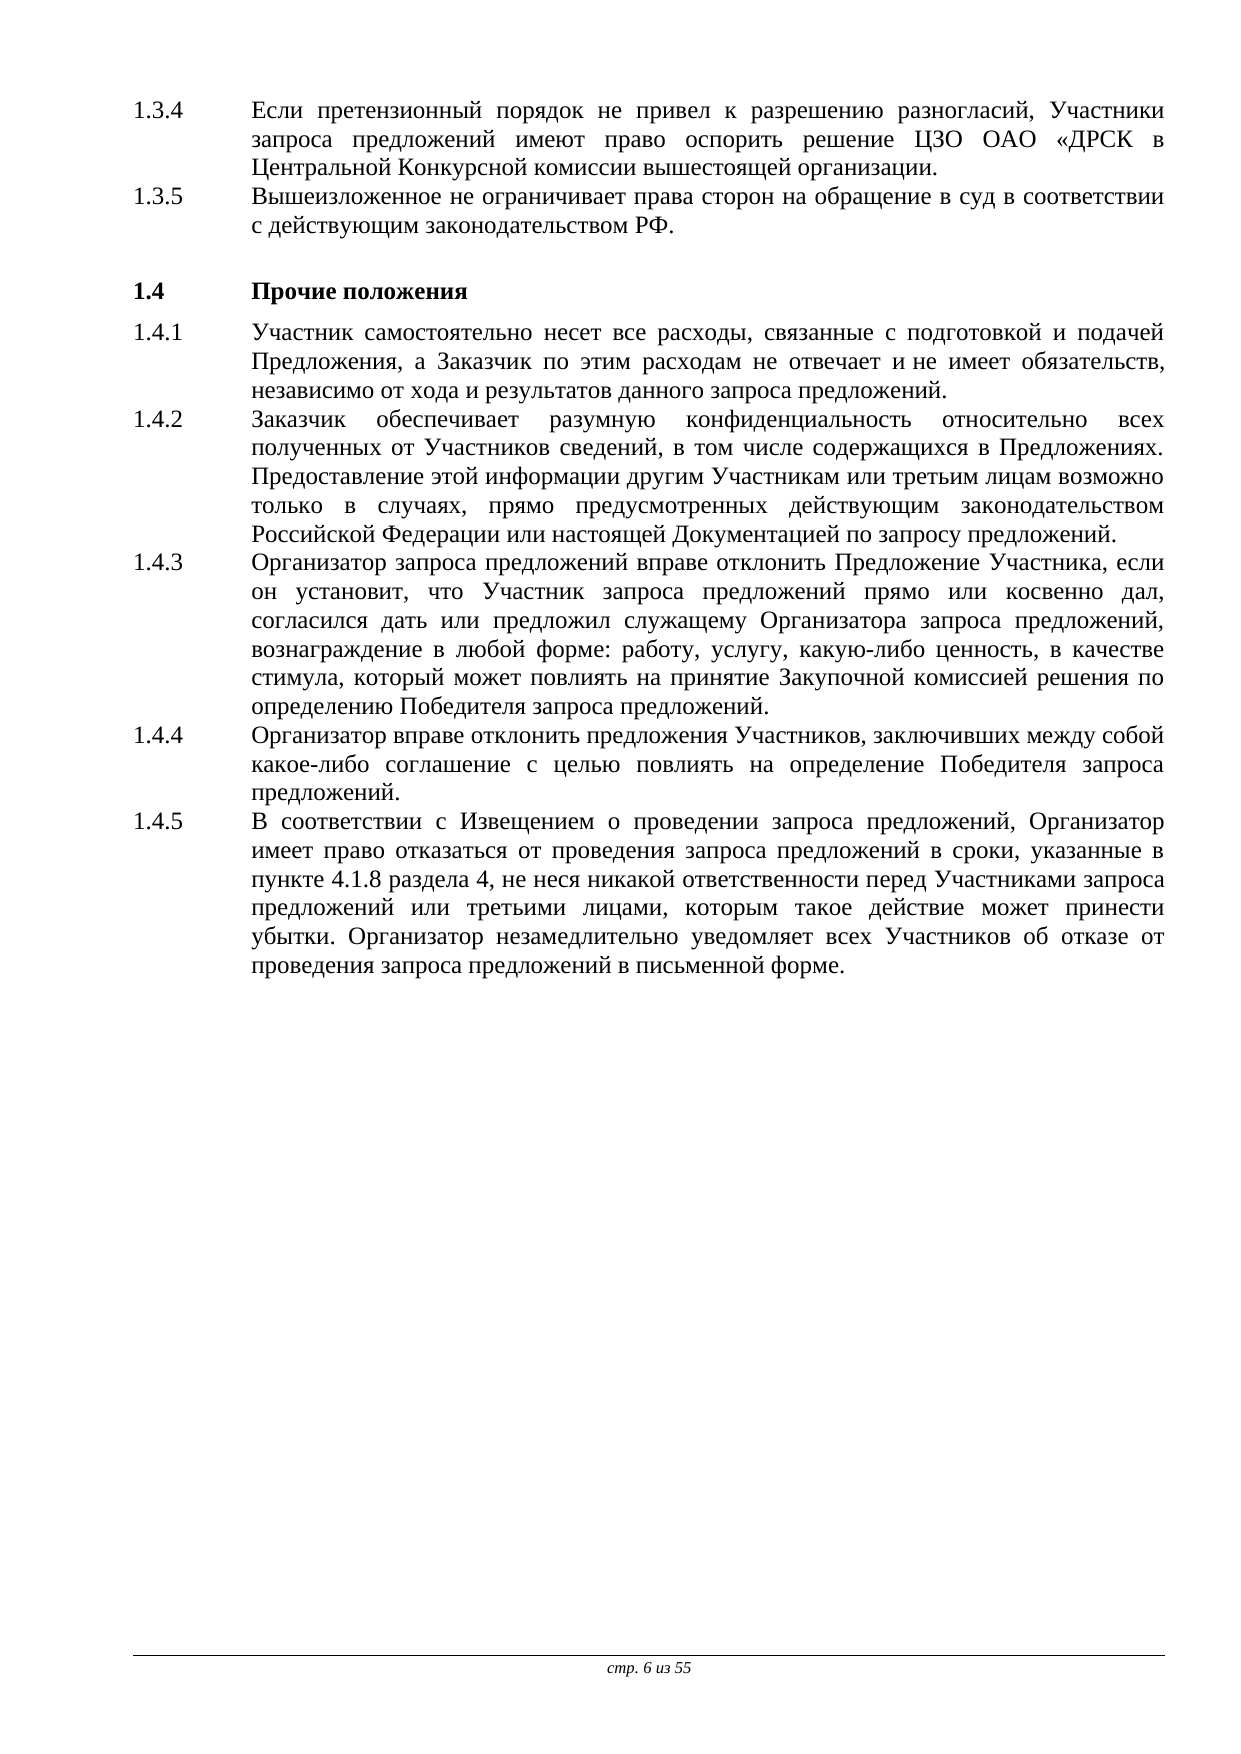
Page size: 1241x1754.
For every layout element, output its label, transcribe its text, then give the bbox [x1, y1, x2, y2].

text Если претензионный порядок не привел к разрешению разногласий, Участники запроса предложений имеют право оспорить решение ЦЗО ОАО «ДРСК в Центральной Конкурсной комиссии вышестоящей организации. [133, 95, 1165, 181]
text Заказчик обеспечивает разумную конфиденциальность относительно всех полученных от Участников сведений, в том числе содержащихся в Предложениях. Предоставление этой информации другим Участникам или третьим лицам возможно только в случаях, прямо предусмотренных действующим законодательством Российской Федерации или настоящей Документацией по запросу предложений. [133, 404, 1165, 547]
text В соответствии с Извещением о проведении запроса предложений, Организатор имеет право отказаться от проведения запроса предложений в сроки, указанные в пункте 4.1.8 раздела 4, не неся никакой ответственности перед Участниками запроса предложений или третьими лицами, которым такое действие может принести убытки. Организатор незамедлительно уведомляет всех Участников об отказе от проведения запроса предложений в письменной форме. [133, 806, 1165, 979]
text Участник самостоятельно несет все расходы, связанные с подготовкой и подачей Предложения, а Заказчик по этим расходам не отвечает и не имеет обязательств, независимо от хода и результатов данного запроса предложений. [133, 317, 1165, 404]
subtitle Прочие положения [133, 276, 1165, 305]
text Вышеизложенное не ограничивает права сторон на обращение в суд в соответствии с действующим законодательством РФ. [133, 181, 1165, 239]
text Организатор вправе отклонить предложения Участников, заключивших между собой какое-либо соглашение с целью повлиять на определение Победителя запроса предложений. [133, 720, 1165, 806]
text Организатор запроса предложений вправе отклонить Предложение Участника, если он установит, что Участник запроса предложений прямо или косвенно дал, согласился дать или предложил служащему Организатора запроса предложений, вознаграждение в любой форме: работу, услугу, какую-либо ценность, в качестве стимула, который может повлиять на принятие Закупочной комиссией решения по определению Победителя запроса предложений. [133, 547, 1165, 720]
